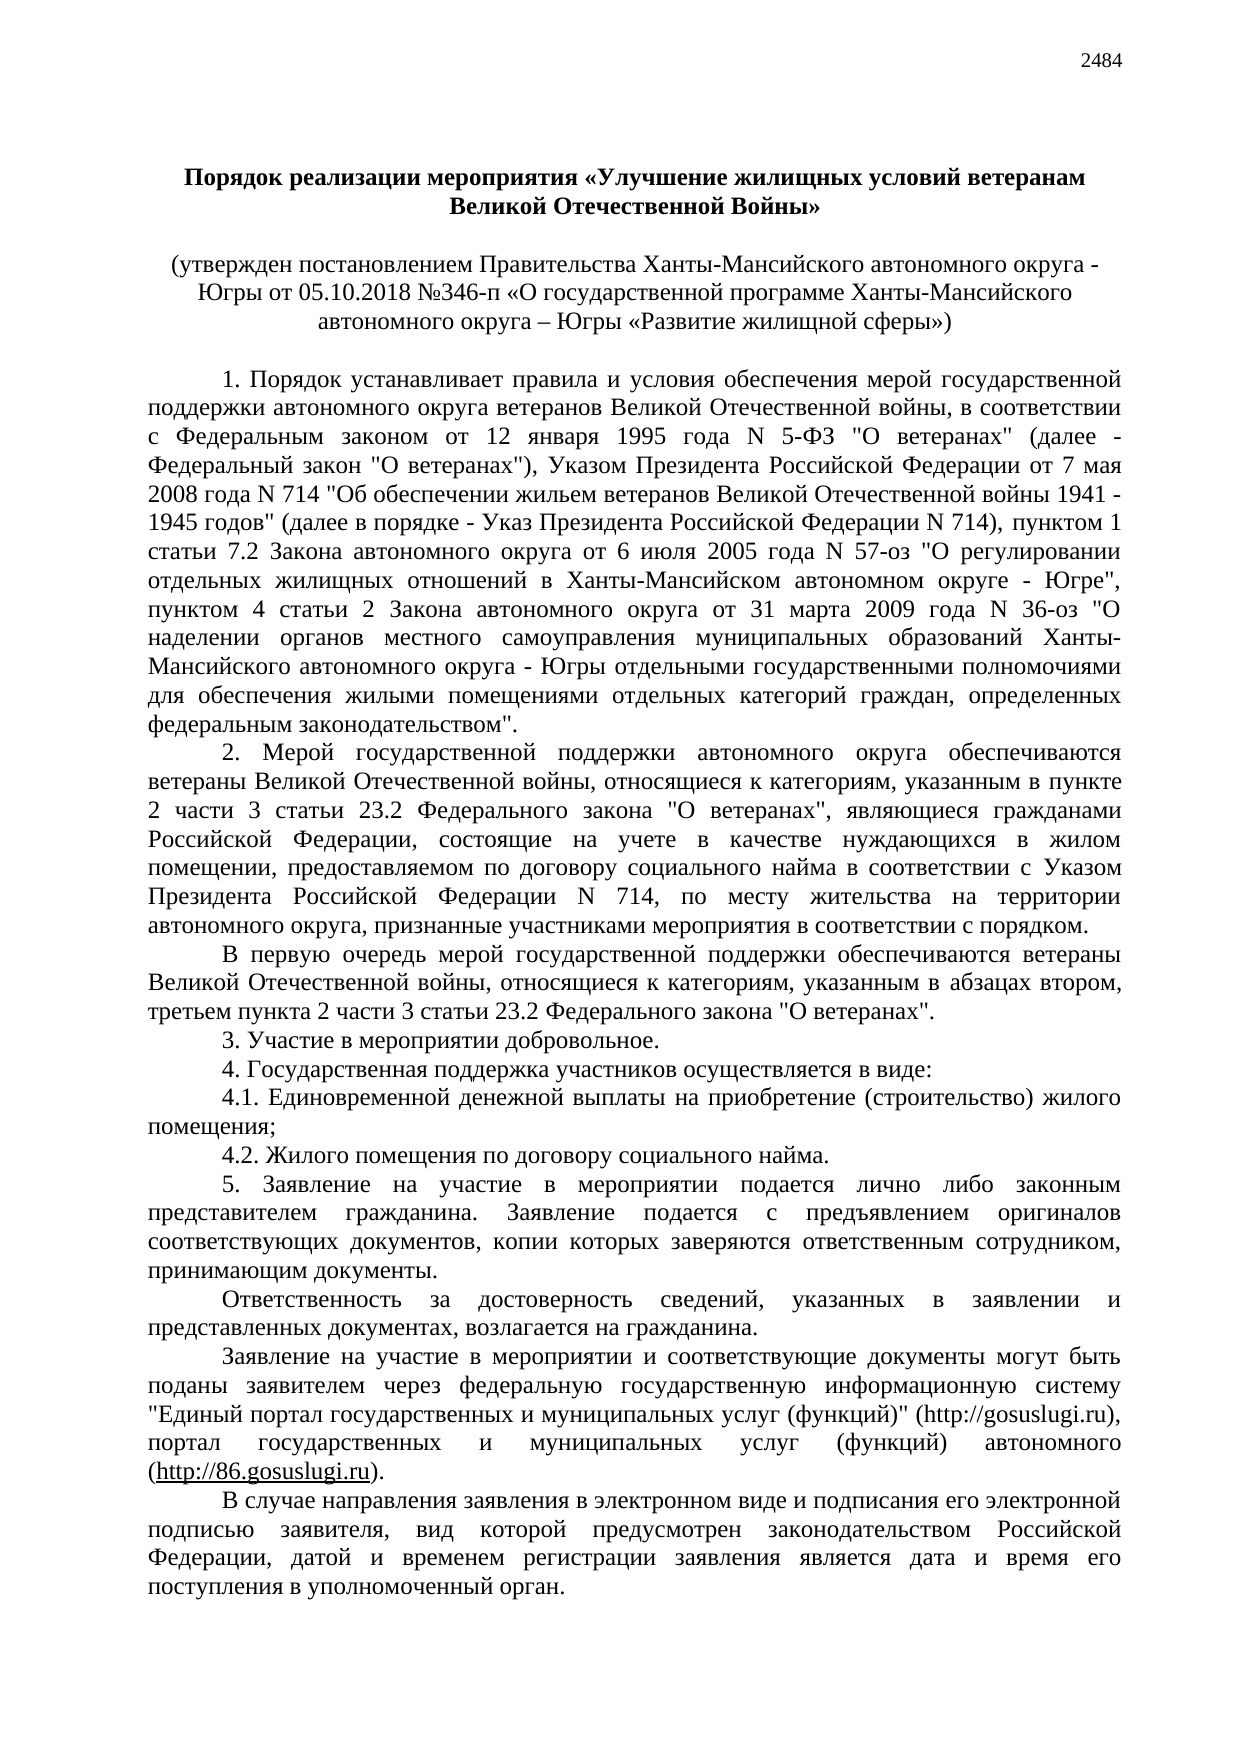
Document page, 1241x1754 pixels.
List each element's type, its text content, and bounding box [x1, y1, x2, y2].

text Ответственность за достоверность сведений, указанных в заявлении и представленных документах, возлагается на гражданина. [148, 1284, 1122, 1341]
text 4.1. Единовременной денежной выплаты на приобретение (строительство) жилого помещения; [148, 1082, 1122, 1140]
text 5. Заявление на участие в мероприятии подается лично либо законным представителем гражданина. Заявление подается с предъявлением оригиналов соответствующих документов, копии которых заверяются ответственным сотрудником, принимающим документы. [148, 1169, 1122, 1284]
text Порядок реализации мероприятия «Улучшение жилищных условий ветеранам Великой Отечественной Войны» [148, 162, 1122, 220]
text 2. Мерой государственной поддержки автономного округа обеспечиваются ветераны Великой Отечественной войны, относящиеся к категориям, указанным в пункте 2 части 3 статьи 23.2 Федерального закона "О ветеранах", являющиеся гражданами Российской Федерации, состоящие на учете в качестве нуждающихся в жилом помещении, предоставляемом по договору социального найма в соответствии с Указом Президента Российской Федерации N 714, по месту жительства на территории автономного округа, признанные участниками мероприятия в соответствии с порядком. [148, 737, 1122, 939]
text Заявление на участие в мероприятии и соответствующие документы могут быть поданы заявителем через федеральную государственную информационную систему "Единый портал государственных и муниципальных услуг (функций)" (http://gosuslugi.ru), портал государственных и муниципальных услуг (функций) автономного (http://86.gosuslugi.ru). [148, 1341, 1122, 1485]
text В первую очередь мерой государственной поддержки обеспечиваются ветераны Великой Отечественной войны, относящиеся к категориям, указанным в абзацах втором, третьем пункта 2 части 3 статьи 23.2 Федерального закона "О ветеранах". [148, 939, 1122, 1025]
text 3. Участие в мероприятии добровольное. [148, 1025, 1122, 1054]
text В случае направления заявления в электронном виде и подписания его электронной подписью заявителя, вид которой предусмотрен законодательством Российской Федерации, датой и временем регистрации заявления является дата и время его поступления в уполномоченный орган. [148, 1485, 1122, 1600]
text 1. Порядок устанавливает правила и условия обеспечения мерой государственной поддержки автономного округа ветеранов Великой Отечественной войны, в соответствии с Федеральным законом от 12 января 1995 года N 5-ФЗ "О ветеранах" (далее - Федеральный закон "О ветеранах"), Указом Президента Российской Федерации от 7 мая 2008 года N 714 "Об обеспечении жильем ветеранов Великой Отечественной войны 1941 - 1945 годов" (далее в порядке - Указ Президента Российской Федерации N 714), пунктом 1 статьи 7.2 Закона автономного округа от 6 июля 2005 года N 57-оз "О регулировании отдельных жилищных отношений в Ханты-Мансийском автономном округе - Югре", пунктом 4 статьи 2 Закона автономного округа от 31 марта 2009 года N 36-оз "О наделении органов местного самоуправления муниципальных образований Ханты-Мансийского автономного округа - Югры отдельными государственными полномочиями для обеспечения жилыми помещениями отдельных категорий граждан, определенных федеральным законодательством". [148, 364, 1122, 737]
text 4. Государственная поддержка участников осуществляется в виде: [148, 1054, 1122, 1082]
text (утвержден постановлением Правительства Ханты-Мансийского автономного округа - Югры от 05.10.2018 №346-п «О государственной программе Ханты-Мансийского автономного округа – Югры «Развитие жилищной сферы») [148, 249, 1122, 335]
text 4.2. Жилого помещения по договору социального найма. [148, 1140, 1122, 1169]
